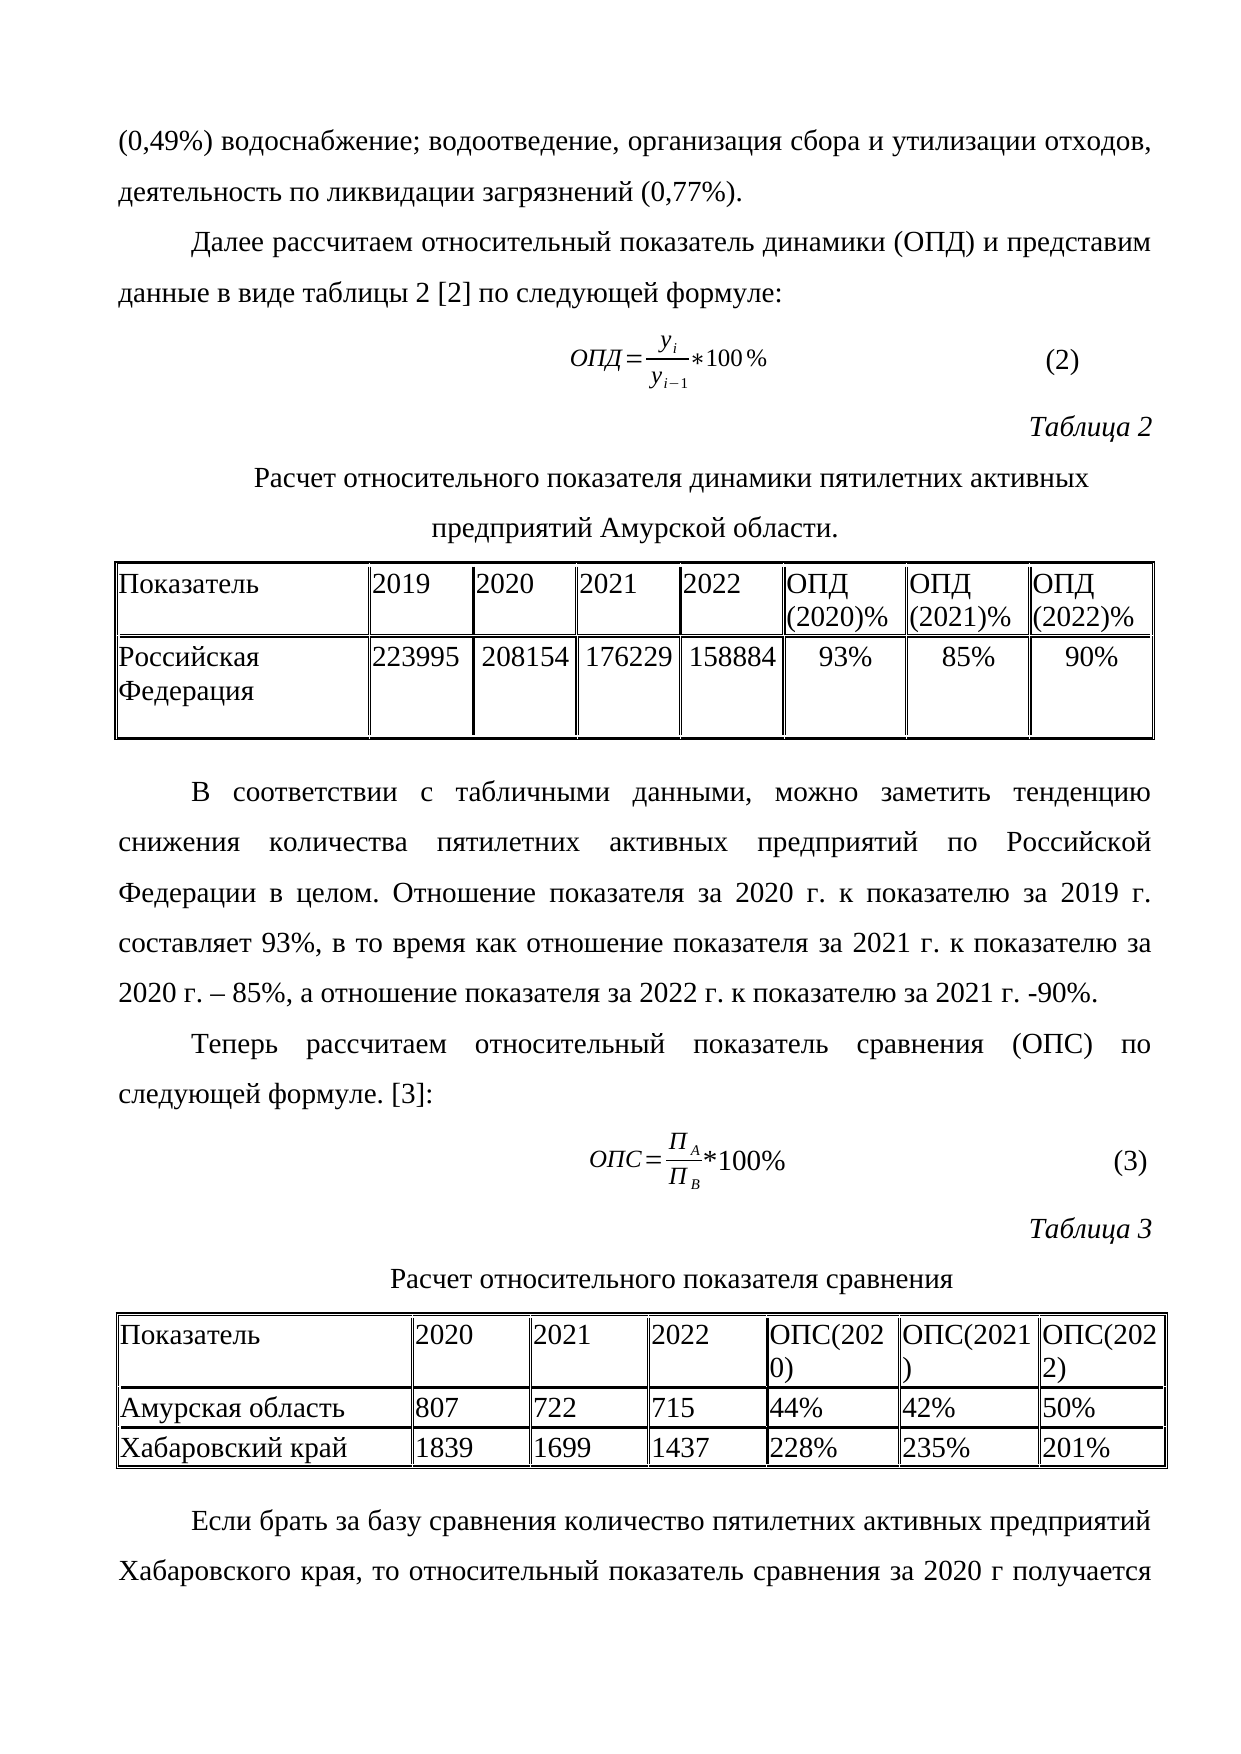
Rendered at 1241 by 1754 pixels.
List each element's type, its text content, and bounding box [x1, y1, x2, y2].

text (2) [118, 326, 1152, 392]
table_cell 93% [784, 637, 907, 737]
table_header ОПС(2020) [767, 1316, 900, 1386]
table_cell 90% [1030, 634, 1153, 737]
table_cell 715 [650, 1389, 766, 1426]
table_cell 1437 [649, 1429, 767, 1465]
table_header ОПД (2020)% [784, 564, 907, 634]
table_cell Амурская область [117, 1386, 411, 1426]
table_cell 722 [532, 1389, 647, 1426]
table_cell Хабаровский край [117, 1426, 413, 1465]
table_header 2020 [413, 1316, 531, 1386]
table_cell 807 [414, 1389, 529, 1426]
table_header 2019 [370, 564, 473, 634]
text Далее рассчитаем относительный показатель динамики (ОПД) и представим данные в виде таблицы 2 [2] по следующей формуле: [118, 224, 1152, 308]
table_cell 235% [900, 1428, 1040, 1465]
table_cell 50% [1041, 1386, 1166, 1426]
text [118, 1503, 1152, 1586]
table_cell 158884 [680, 634, 784, 737]
table_cell 1839 [413, 1428, 531, 1465]
table_cell Российская Федерация [116, 634, 369, 737]
table_header ОПС(2021) [900, 1316, 1040, 1386]
table_header Показатель [118, 564, 369, 634]
text Таблица 3 [118, 1211, 1152, 1244]
text Расчет относительного показателя сравнения [118, 1261, 1152, 1295]
table_header ОПД (2022)% [1030, 564, 1152, 634]
table_cell 1699 [531, 1428, 649, 1465]
table_cell 228% [767, 1428, 900, 1465]
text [118, 123, 1152, 207]
table_cell 223995 [370, 638, 473, 737]
text *100% (3) [118, 1127, 1152, 1193]
table_header ОПС(2022) [1040, 1316, 1164, 1386]
table_cell 176229 [577, 637, 680, 737]
text Теперь рассчитаем относительный показатель сравнения (ОПС) по следующей формуле. [3]: [118, 1026, 1152, 1110]
table_header 2021 [577, 564, 680, 634]
table_cell 201% [1040, 1426, 1166, 1465]
table_cell 208154 [473, 638, 577, 737]
table_header 2022 [680, 563, 784, 634]
text Расчет относительного показателя динамики пятилетних активных предприятий Амурской области. [118, 460, 1152, 544]
table_header 2021 [531, 1316, 649, 1386]
text В соответствии с табличными данными, можно заметить тенденцию снижения количества пятилетних активных предприятий по Российской Федерации в целом. Отношение показателя за 2020 г. к показателю за 2019 г. составляет 93%, в то время как отношение показателя за 2021 г. к показателю за 2020 г. – 85%, а отношение показателя за 2022 г. к показателю за 2021 г. -90%. [118, 774, 1152, 1009]
table_cell 42% [901, 1389, 1038, 1426]
table_cell 44% [769, 1389, 898, 1426]
text Таблица 2 [118, 409, 1152, 443]
table_header 2022 [649, 1314, 767, 1386]
table_cell 85% [907, 634, 1030, 737]
table_header ОПД (2021)% [907, 563, 1030, 634]
table_header Показатель [119, 1316, 413, 1386]
table_header 2020 [473, 564, 577, 634]
